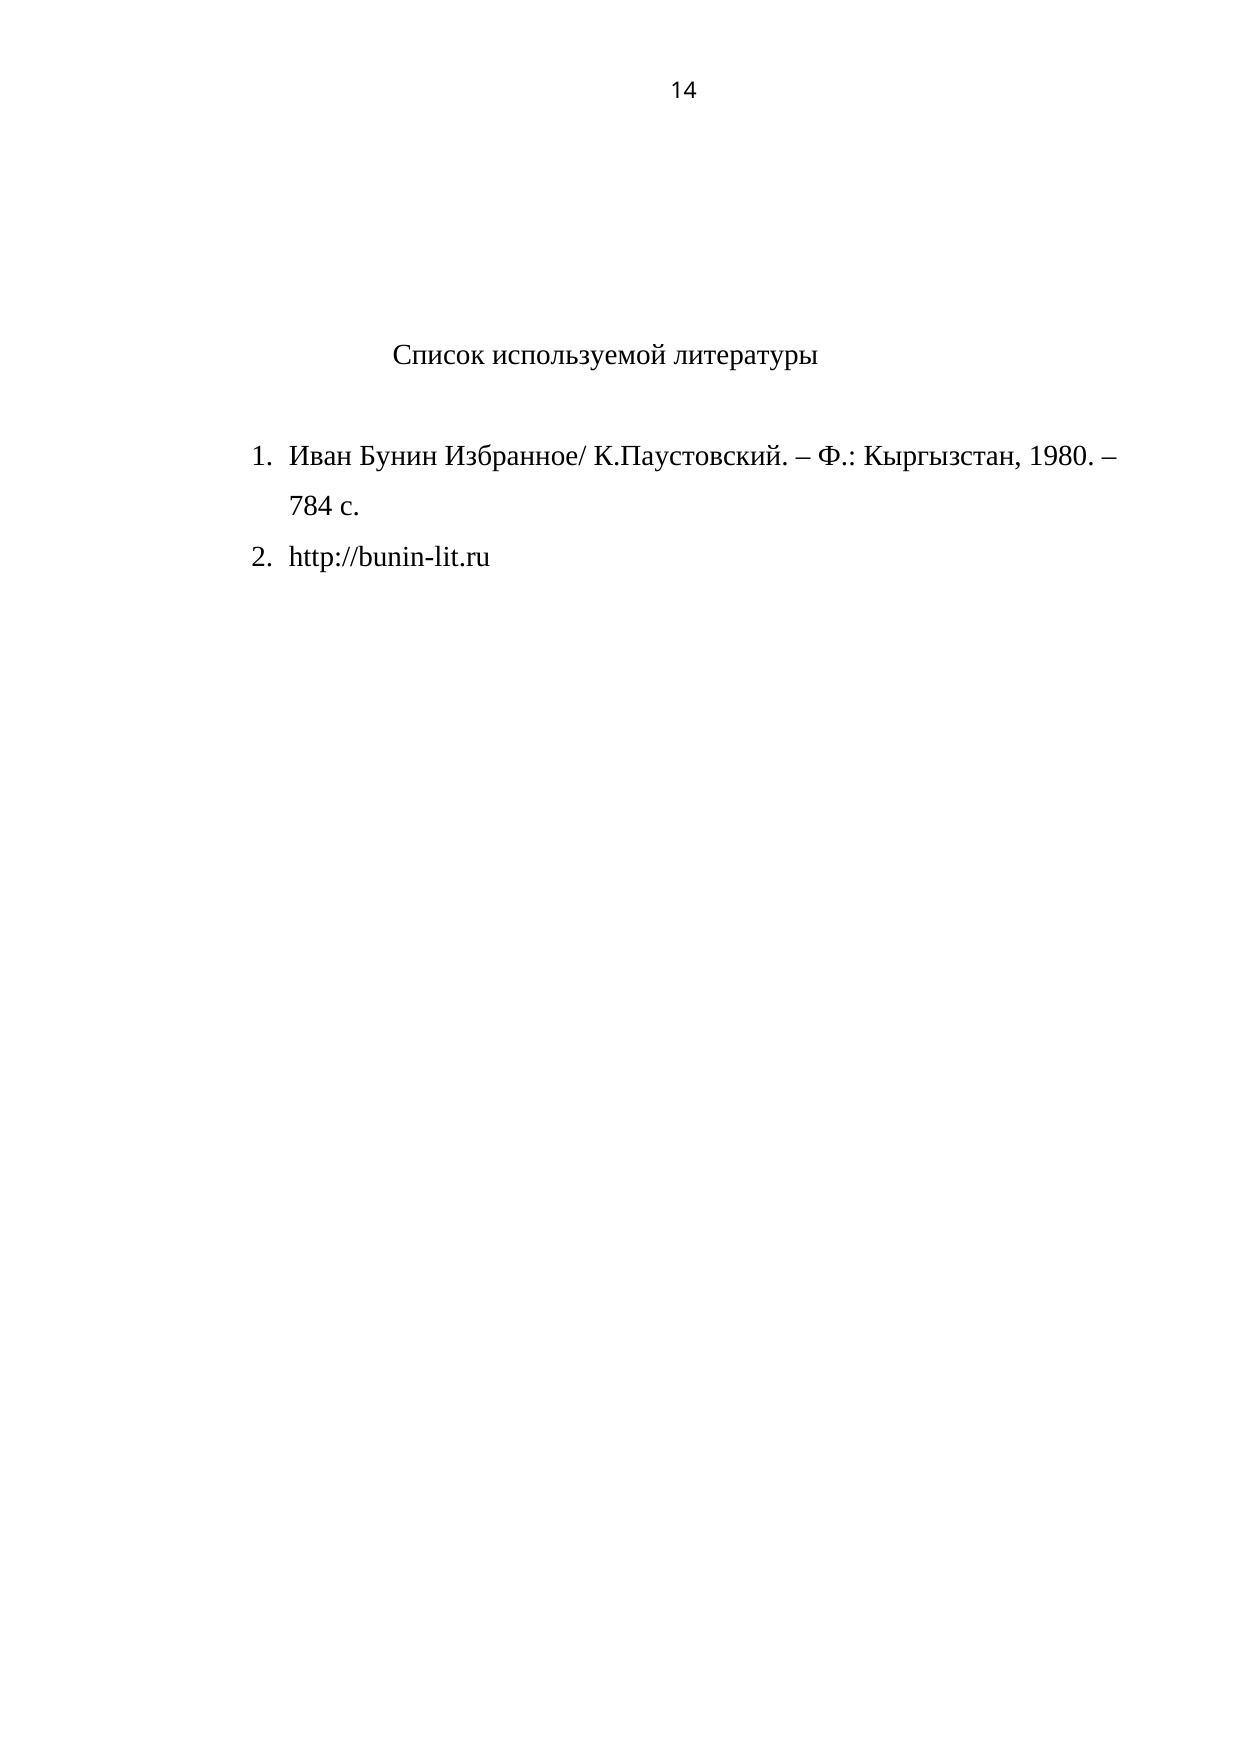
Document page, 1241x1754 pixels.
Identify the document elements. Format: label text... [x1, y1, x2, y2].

list http://bunin-lit.ru [251, 539, 1152, 572]
text Список используемой литературы [59, 337, 1152, 371]
list Иван Бунин Избранное/ К.Паустовский. – Ф.: Кыргызстан, 1980. – 784 с. [251, 438, 1152, 522]
